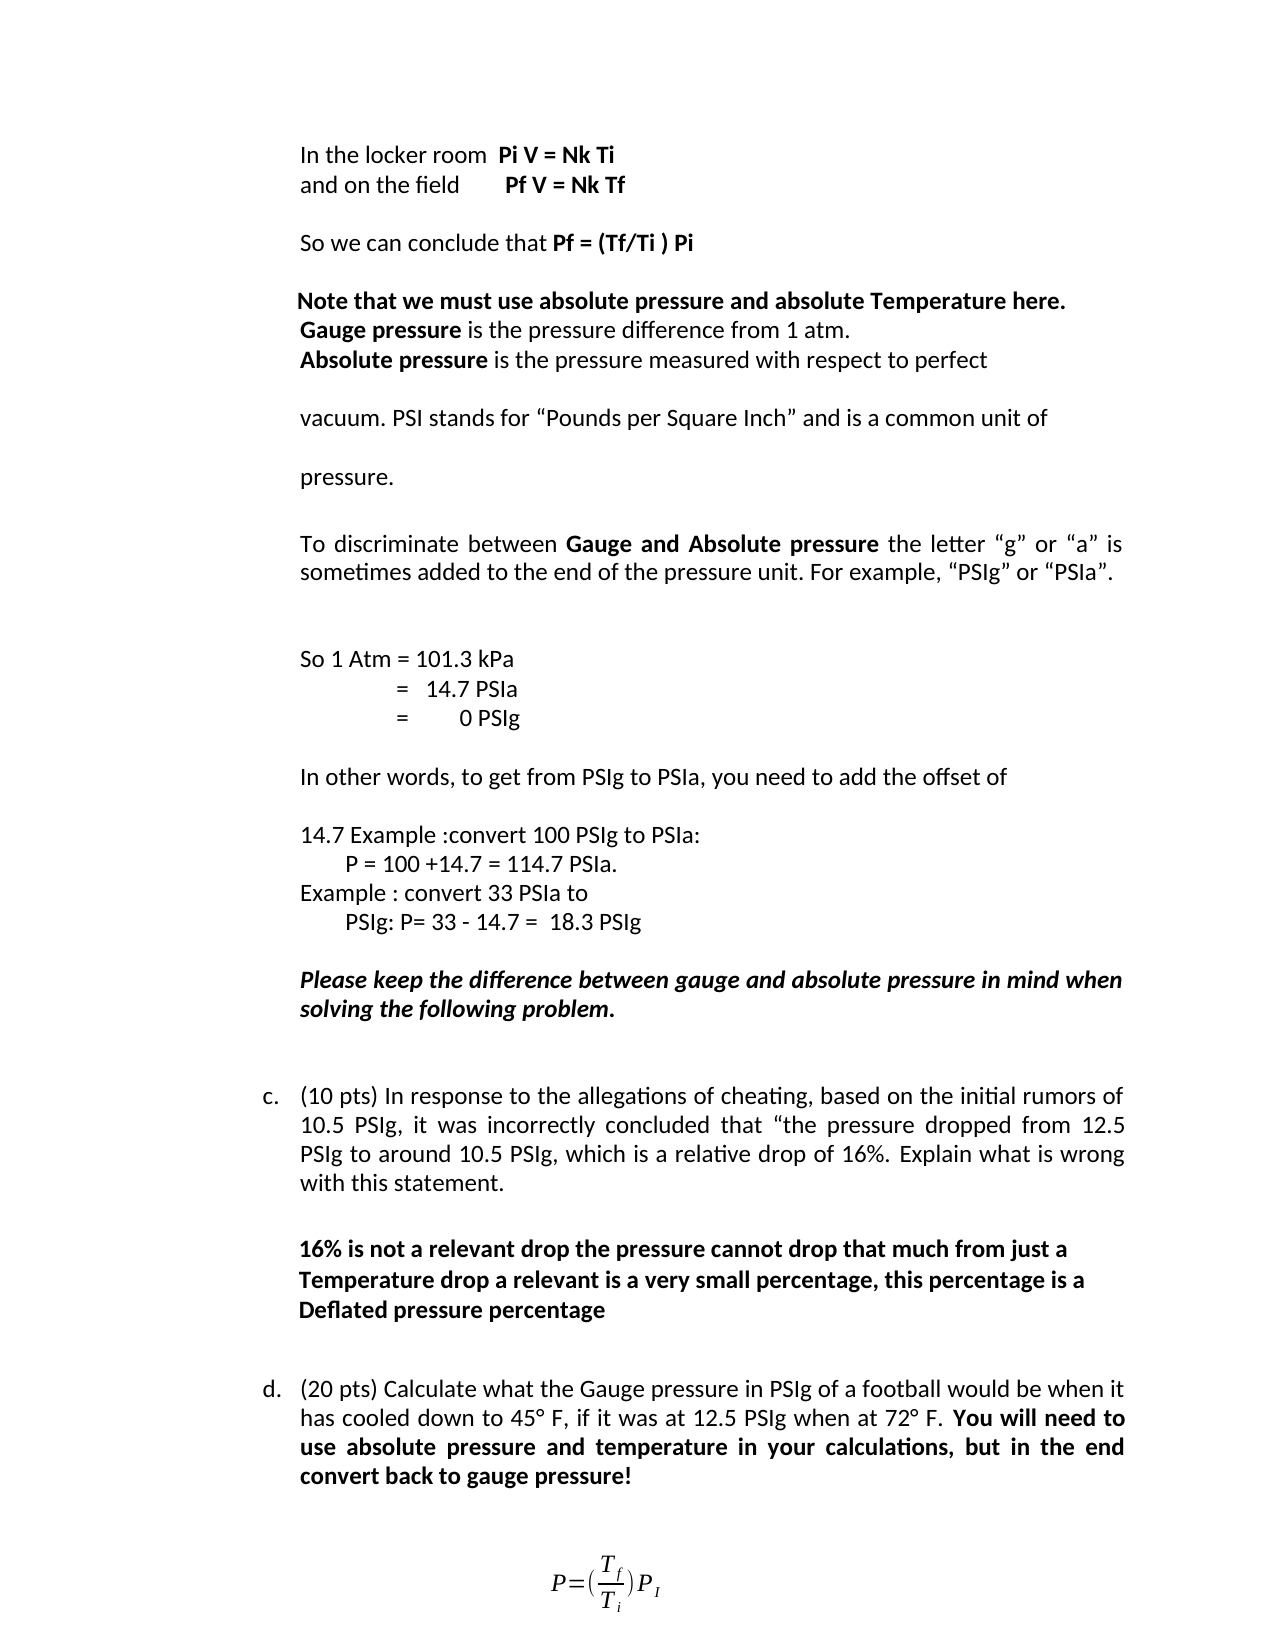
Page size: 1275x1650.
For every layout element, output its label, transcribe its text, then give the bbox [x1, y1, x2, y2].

text To discriminate between Gauge and Absolute pressure the letter “g” or “a” is sometimes added to the end of the pressure unit. For example, “PSIg” or “PSIa”. [300, 529, 1125, 587]
text = 14.7 PSIa [396, 674, 1139, 703]
text Example : convert 33 PSIa to PSIg: P= 33 - 14.7 = 18.3 PSIg [300, 878, 642, 936]
text Deflated pressure percentage [135, 1294, 1139, 1325]
text 16% is not a relevant drop the pressure cannot drop that much from just a [135, 1233, 1139, 1264]
text P = 100 +14.7 = 114.7 PSIa. [345, 849, 1139, 878]
text In other words, to get from PSIg to PSIa, you need to add the oﬀset of 14.7 Example :convert 100 PSIg to PSIa: [300, 733, 1055, 849]
list (20 pts) Calculate what the Gauge pressure in PSIg of a football would be when it has cooled down to 45° F, if it was at 12.5 PSIg when at 72° F. You will need to use absolute pressure and temperature in your calculations, but in the end convert back to gauge pressure! [262, 1375, 1126, 1491]
list (10 pts) In response to the allegations of cheating, based on the initial rumors of [262, 1081, 1139, 1110]
text Note that we must use absolute pressure and absolute Temperature here. Gauge pressure is the pressure diﬀerence from 1 atm. [297, 286, 1078, 344]
text So 1 Atm = 101.3 kPa [300, 644, 1139, 674]
text = 0 PSIg [396, 703, 1139, 733]
text Absolute pressure is the pressure measured with respect to perfect vacuum. PSI stands for “Pounds per Square Inch” and is a common unit of pressure. [300, 344, 1078, 491]
text Please keep the diﬀerence between gauge and absolute pressure in mind when solving the following problem. [300, 965, 1139, 1023]
text 10.5 PSIg, it was incorrectly concluded that “the pressure dropped from 12.5 PSIg to around 10.5 PSIg, which is a relative drop of 16%. Explain what is wrong with this statement. [300, 1111, 1125, 1198]
text In the locker room Pi V = Nk Ti [300, 139, 1139, 169]
text and on the field Pf V = Nk Tf [300, 169, 1139, 199]
text Temperature drop a relevant is a very small percentage, this percentage is a [135, 1264, 1139, 1294]
text So we can conclude that Pf = (Tf/Ti ) Pi [300, 227, 1139, 257]
